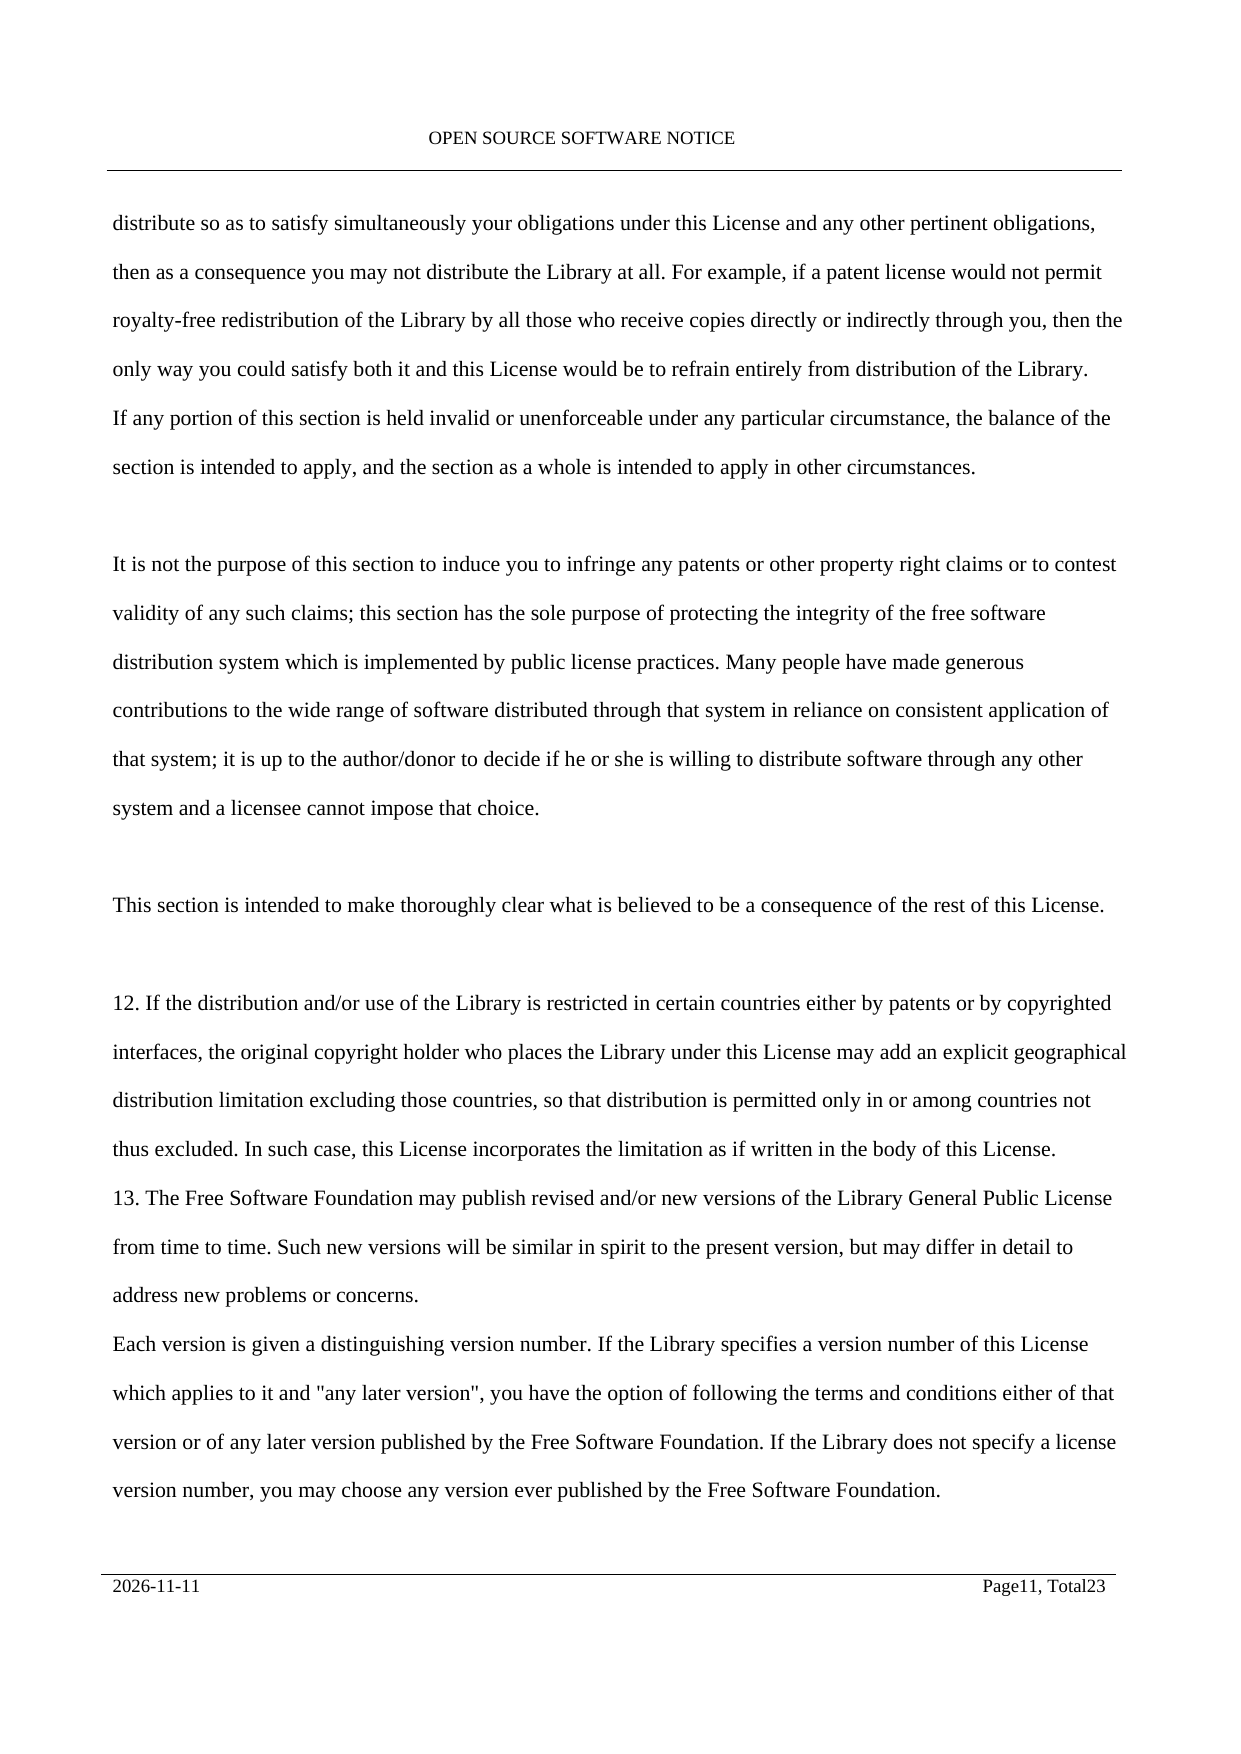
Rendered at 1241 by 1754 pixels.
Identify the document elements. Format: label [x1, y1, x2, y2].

text [112, 206, 1128, 1506]
